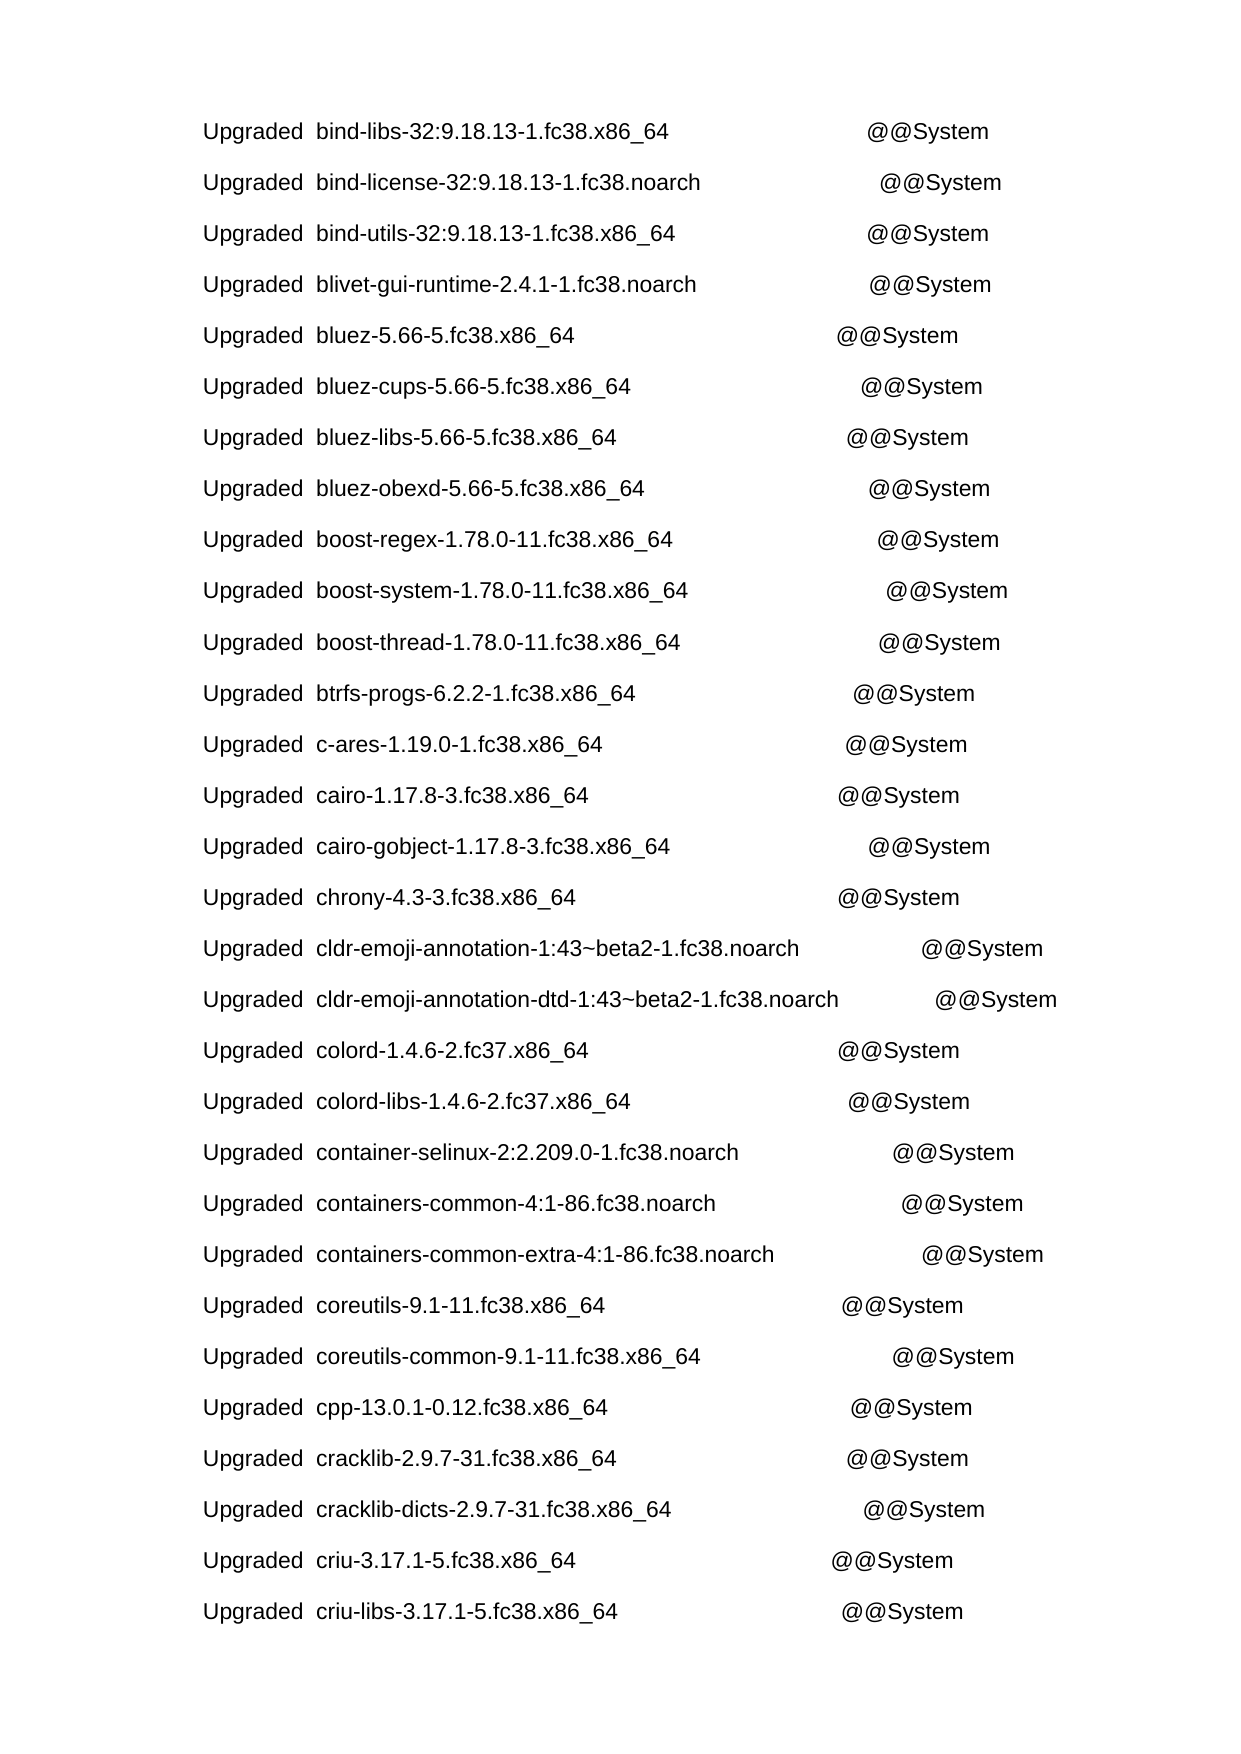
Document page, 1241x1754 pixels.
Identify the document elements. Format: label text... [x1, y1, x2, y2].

text Upgraded colord-libs-1.4.6-2.fc37.x86_64 @@System [177, 1088, 1152, 1114]
text Upgraded bind-license-32:9.18.13-1.fc38.noarch @@System [177, 169, 1152, 196]
text Upgraded boost-system-1.78.0-11.fc38.x86_64 @@System [177, 577, 1152, 604]
text Upgraded containers-common-4:1-86.fc38.noarch @@System [177, 1190, 1152, 1216]
text Upgraded bind-libs-32:9.18.13-1.fc38.x86_64 @@System [177, 118, 1152, 144]
text Upgraded blivet-gui-runtime-2.4.1-1.fc38.noarch @@System [177, 271, 1152, 298]
text Upgraded c-ares-1.19.0-1.fc38.x86_64 @@System [177, 731, 1152, 757]
text Upgraded cldr-emoji-annotation-1:43~beta2-1.fc38.noarch @@System [177, 935, 1152, 961]
text Upgraded container-selinux-2:2.209.0-1.fc38.noarch @@System [177, 1139, 1152, 1165]
text Upgraded bind-utils-32:9.18.13-1.fc38.x86_64 @@System [177, 220, 1152, 247]
text Upgraded bluez-libs-5.66-5.fc38.x86_64 @@System [177, 424, 1152, 451]
text Upgraded cpp-13.0.1-0.12.fc38.x86_64 @@System [177, 1394, 1152, 1421]
text Upgraded criu-3.17.1-5.fc38.x86_64 @@System [177, 1547, 1152, 1574]
text Upgraded cairo-gobject-1.17.8-3.fc38.x86_64 @@System [177, 833, 1152, 859]
text Upgraded coreutils-9.1-11.fc38.x86_64 @@System [177, 1292, 1152, 1318]
text Upgraded criu-libs-3.17.1-5.fc38.x86_64 @@System [177, 1598, 1152, 1625]
text Upgraded cairo-1.17.8-3.fc38.x86_64 @@System [177, 782, 1152, 808]
text Upgraded bluez-obexd-5.66-5.fc38.x86_64 @@System [177, 475, 1152, 502]
text Upgraded containers-common-extra-4:1-86.fc38.noarch @@System [177, 1241, 1152, 1267]
text Upgraded bluez-cups-5.66-5.fc38.x86_64 @@System [177, 373, 1152, 400]
text Upgraded cldr-emoji-annotation-dtd-1:43~beta2-1.fc38.noarch @@System [177, 986, 1152, 1012]
text Upgraded colord-1.4.6-2.fc37.x86_64 @@System [177, 1037, 1152, 1063]
text Upgraded boost-thread-1.78.0-11.fc38.x86_64 @@System [177, 628, 1152, 655]
text Upgraded cracklib-2.9.7-31.fc38.x86_64 @@System [177, 1445, 1152, 1472]
text Upgraded coreutils-common-9.1-11.fc38.x86_64 @@System [177, 1343, 1152, 1369]
text Upgraded cracklib-dicts-2.9.7-31.fc38.x86_64 @@System [177, 1496, 1152, 1523]
text Upgraded chrony-4.3-3.fc38.x86_64 @@System [177, 884, 1152, 910]
text Upgraded btrfs-progs-6.2.2-1.fc38.x86_64 @@System [177, 679, 1152, 706]
text Upgraded boost-regex-1.78.0-11.fc38.x86_64 @@System [177, 526, 1152, 553]
text Upgraded bluez-5.66-5.fc38.x86_64 @@System [177, 322, 1152, 349]
